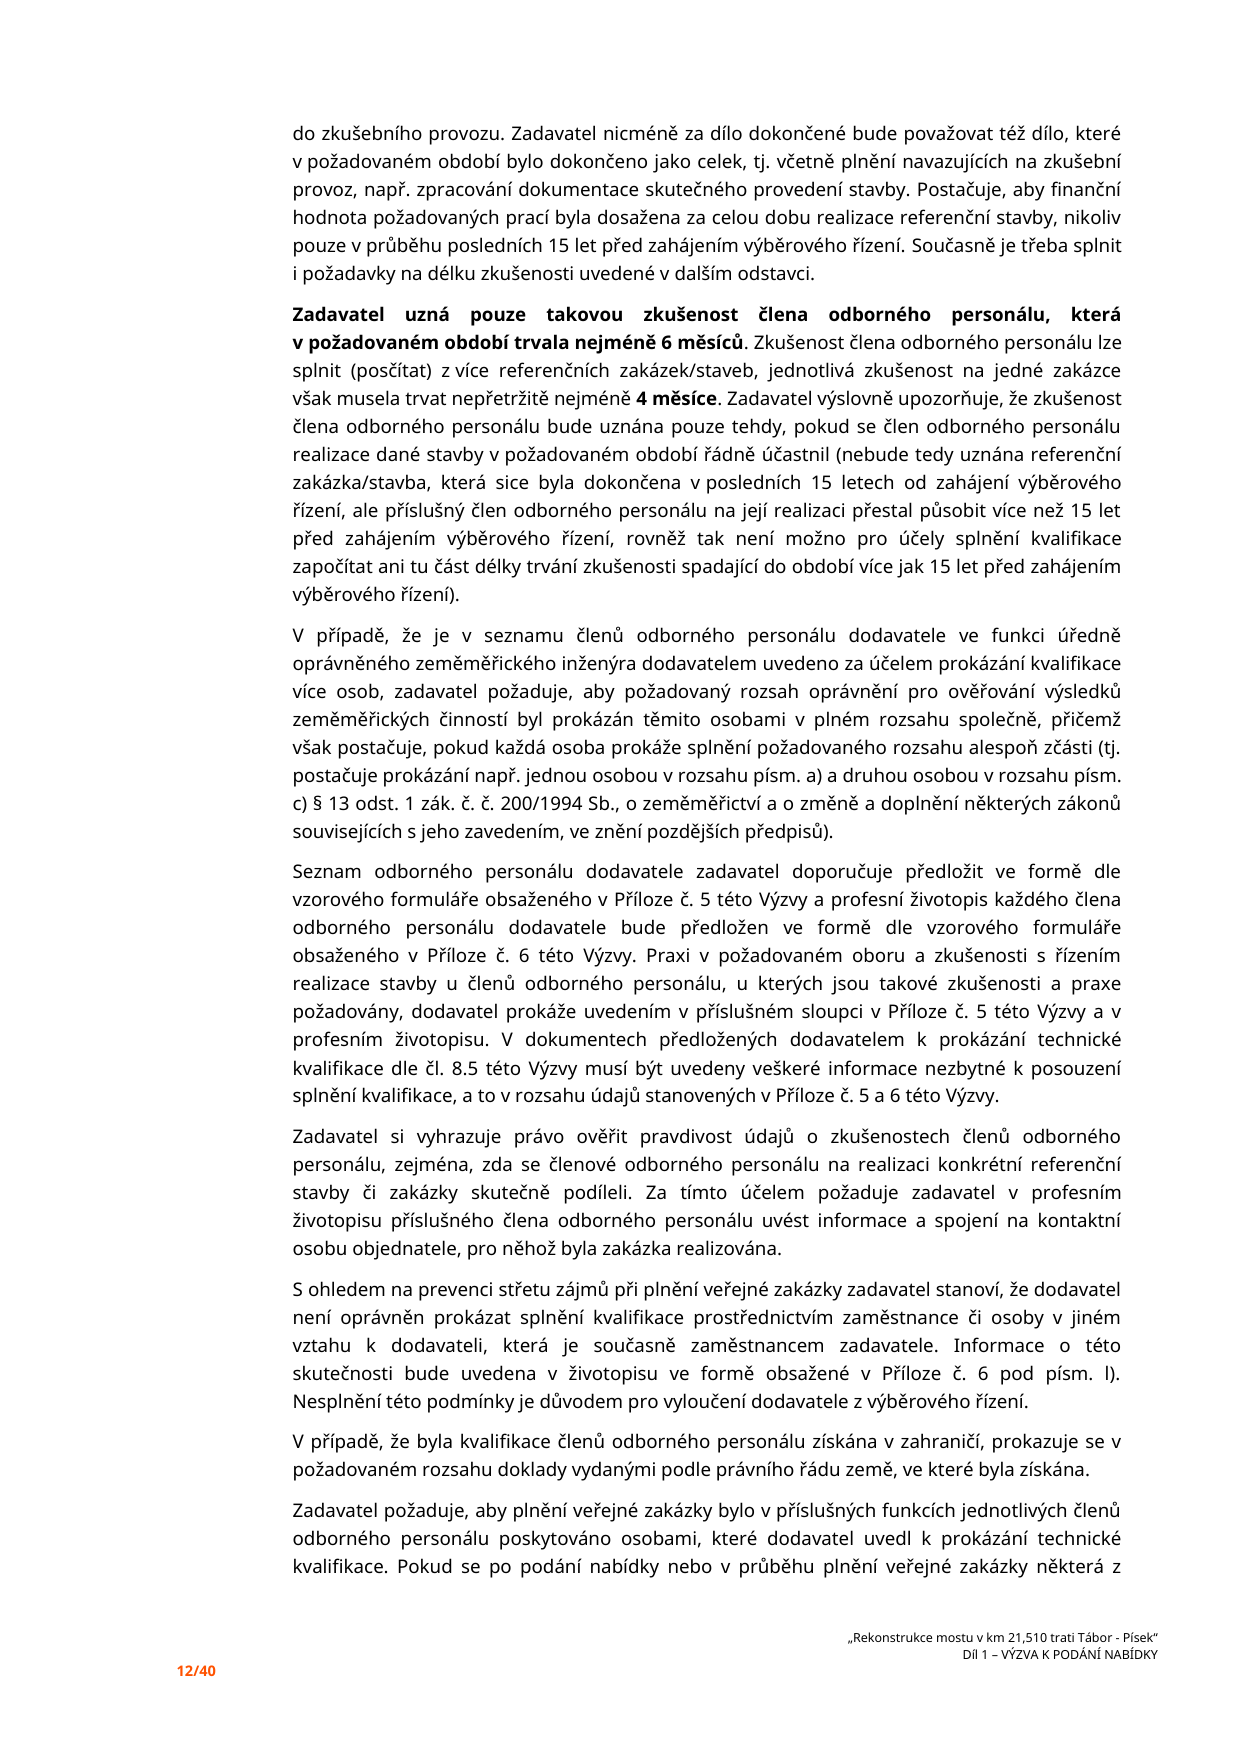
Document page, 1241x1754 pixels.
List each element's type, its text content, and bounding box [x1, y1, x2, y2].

text Zadavatel si vyhrazuje právo ověřit pravdivost údajů o zkušenostech členů odborného personálu, zejména, zda se členové odborného personálu na realizaci konkrétní referenční stavby či zakázky skutečně podíleli. Za tímto účelem požaduje zadavatel v profesním životopisu příslušného člena odborného personálu uvést informace a spojení na kontaktní osobu objednatele, pro něhož byla zakázka realizována. [292, 1123, 1122, 1261]
text Seznam odborného personálu dodavatele zadavatel doporučuje předložit ve formě dle vzorového formuláře obsaženého v Příloze č. 5 této Výzvy a profesní životopis každého člena odborného personálu dodavatele bude předložen ve formě dle vzorového formuláře obsaženého v Příloze č. 6 této Výzvy. Praxi v požadovaném oboru a zkušenosti s řízením realizace stavby u členů odborného personálu, u kterých jsou takové zkušenosti a praxe požadovány, dodavatel prokáže uvedením v příslušném sloupci v Příloze č. 5 této Výzvy a v profesním životopisu. V dokumentech předložených dodavatelem k prokázání technické kvalifikace dle čl. 8.5 této Výzvy musí být uvedeny veškeré informace nezbytné k posouzení splnění kvalifikace, a to v rozsahu údajů stanovených v Příloze č. 5 a 6 této Výzvy. [292, 859, 1122, 1108]
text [292, 121, 1122, 286]
text V případě, že byla kvalifikace členů odborného personálu získána v zahraničí, prokazuje se v požadovaném rozsahu doklady vydanými podle právního řádu země, ve které byla získána. [292, 1428, 1122, 1482]
text S ohledem na prevenci střetu zájmů při plnění veřejné zakázky zadavatel stanoví, že dodavatel není oprávněn prokázat splnění kvalifikace prostřednictvím zaměstnance či osoby v jiném vztahu k dodavateli, která je současně zaměstnancem zadavatele. Informace o této skutečnosti bude uvedena v životopisu ve formě obsažené v Příloze č. 6 pod písm. l). Nesplnění této podmínky je důvodem pro vyloučení dodavatele z výběrového řízení. [292, 1276, 1122, 1413]
text V případě, že je v seznamu členů odborného personálu dodavatele ve funkci úředně oprávněného zeměměřického inženýra dodavatelem uvedeno za účelem prokázání kvalifikace více osob, zadavatel požaduje, aby požadovaný rozsah oprávnění pro ověřování výsledků zeměměřických činností byl prokázán těmito osobami v plném rozsahu společně, přičemž však postačuje, pokud každá osoba prokáže splnění požadovaného rozsahu alespoň zčásti (tj. postačuje prokázání např. jednou osobou v rozsahu písm. a) a druhou osobou v rozsahu písm. c) § 13 odst. 1 zák. č. č. 200/1994 Sb., o zeměměřictví a o změně a doplnění některých zákonů souvisejících s jeho zavedením, ve znění pozdějších předpisů). [292, 622, 1122, 844]
text Zadavatel uzná pouze takovou zkušenost člena odborného personálu, která v požadovaném období trvala nejméně 6 měsíců. Zkušenost člena odborného personálu lze splnit (posčítat) z více referenčních zakázek/staveb, jednotlivá zkušenost na jedné zakázce však musela trvat nepřetržitě nejméně 4 měsíce. Zadavatel výslovně upozorňuje, že zkušenost člena odborného personálu bude uznána pouze tehdy, pokud se člen odborného personálu realizace dané stavby v požadovaném období řádně účastnil (nebude tedy uznána referenční zakázka/stavba, která sice byla dokončena v posledních 15 letech od zahájení výběrového řízení, ale příslušný člen odborného personálu na její realizaci přestal působit více než 15 let před zahájením výběrového řízení, rovněž tak není možno pro účely splnění kvalifikace započítat ani tu část délky trvání zkušenosti spadající do období více jak 15 let před zahájením výběrového řízení). [292, 301, 1122, 607]
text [292, 1497, 1122, 1579]
